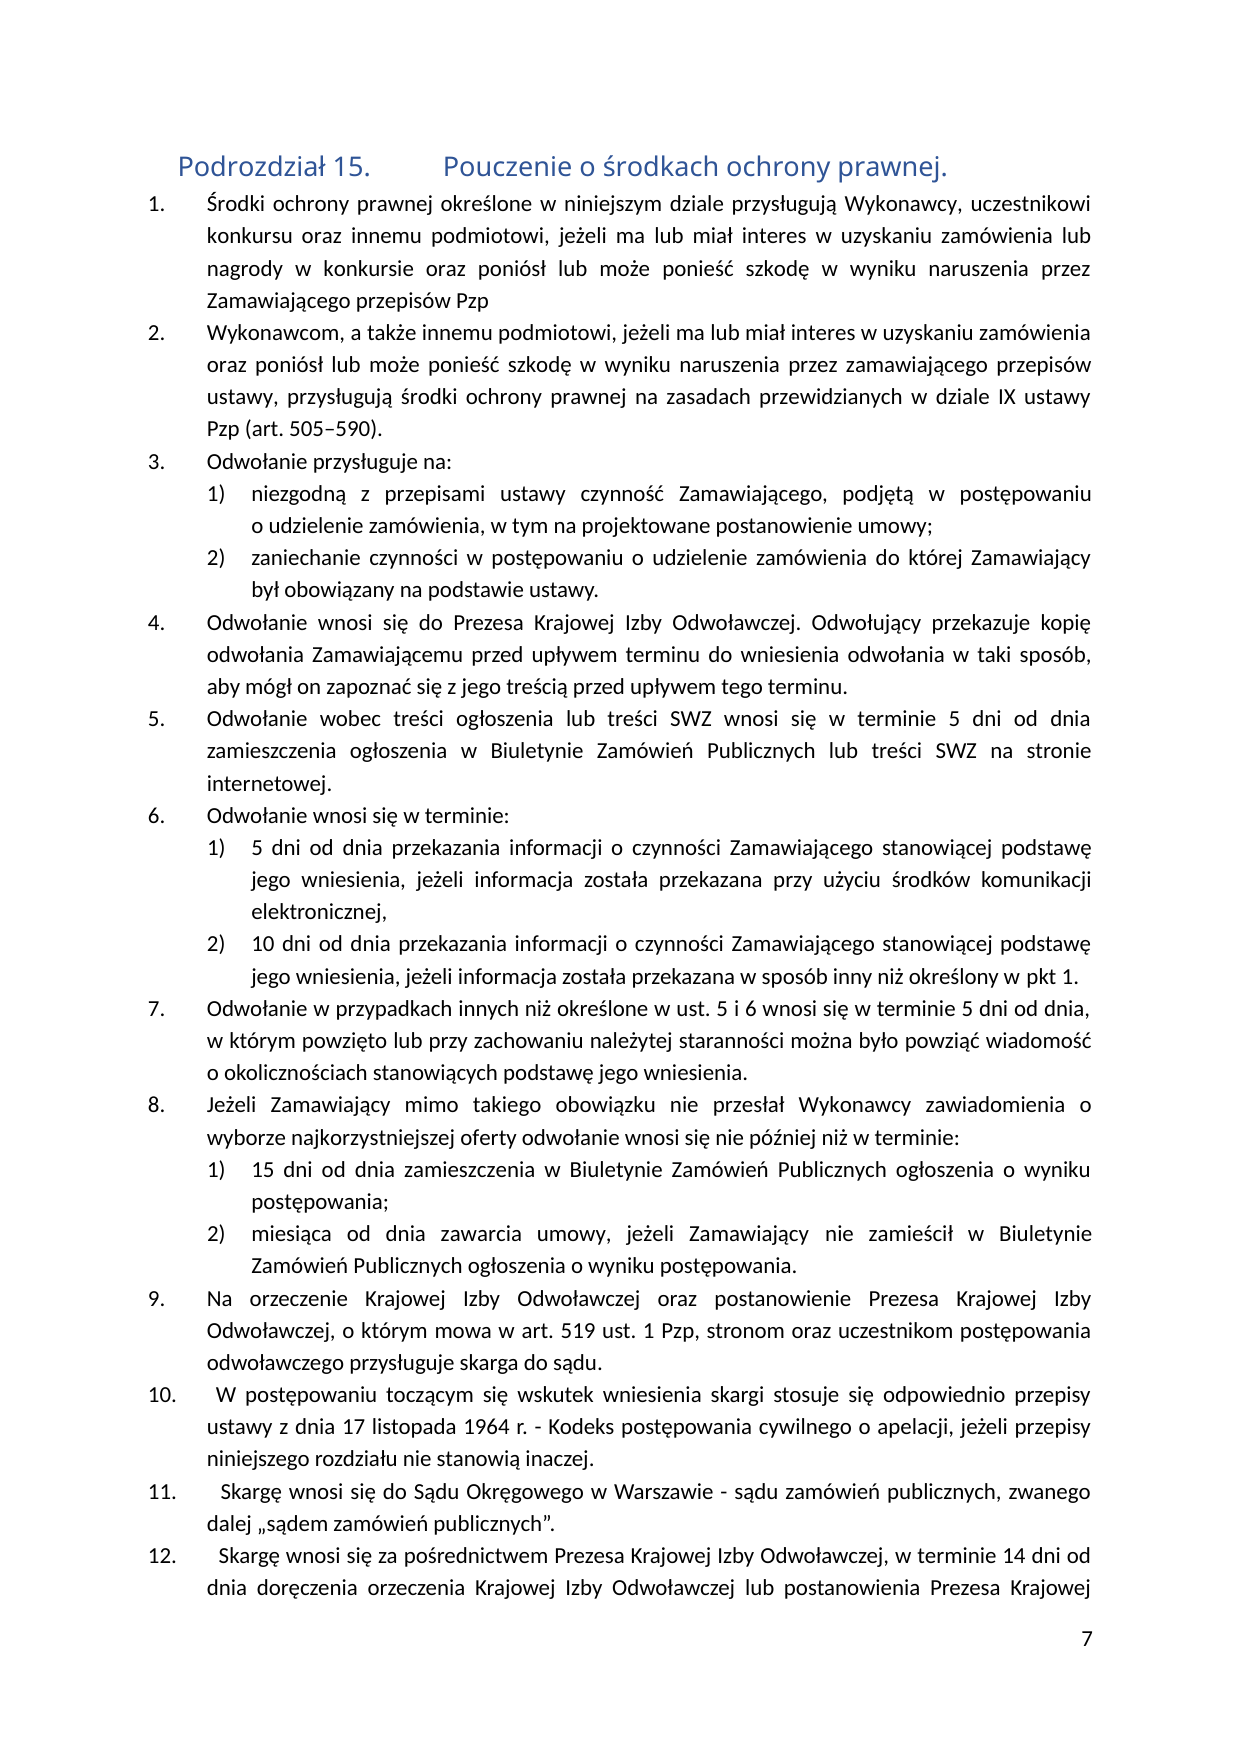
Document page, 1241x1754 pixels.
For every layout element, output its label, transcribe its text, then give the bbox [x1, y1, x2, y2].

list Wykonawcom, a także innemu podmiotowi, jeżeli ma lub miał interes w uzyskaniu zamówienia oraz poniósł lub może ponieść szkodę w wyniku naruszenia przez zamawiającego przepisów ustawy, przysługują środki ochrony prawnej na zasadach przewidzianych w dziale IX ustawy Pzp (art. 505–590). [148, 318, 1093, 443]
list Środki ochrony prawnej określone w niniejszym dziale przysługują Wykonawcy, uczestnikowi konkursu oraz innemu podmiotowi, jeżeli ma lub miał interes w uzyskaniu zamówienia lub nagrody w konkursie oraz poniósł lub może ponieść szkodę w wyniku naruszenia przez Zamawiającego przepisów Pzp [148, 189, 1093, 314]
list Odwołanie przysługuje na: [148, 447, 1093, 475]
subtitle Pouczenie o środkach ochrony prawnej. [177, 148, 1093, 184]
list Odwołanie wnosi się w terminie: [148, 801, 1093, 829]
list niezgodną z przepisami ustawy czynność Zamawiającego, podjętą w postępowaniu o udzielenie zamówienia, w tym na projektowane postanowienie umowy; [207, 479, 1093, 539]
list 10 dni od dnia przekazania informacji o czynności Zamawiającego stanowiącej podstawę jego wniesienia, jeżeli informacja została przekazana w sposób inny niż określony w pkt 1. [207, 929, 1093, 990]
list Na orzeczenie Krajowej Izby Odwoławczej oraz postanowienie Prezesa Krajowej Izby Odwoławczej, o którym mowa w art. 519 ust. 1 Pzp, stronom oraz uczestnikom postępowania odwoławczego przysługuje skarga do sądu. [148, 1284, 1093, 1376]
list 5 dni od dnia przekazania informacji o czynności Zamawiającego stanowiącej podstawę jego wniesienia, jeżeli informacja została przekazana przy użyciu środków komunikacji elektronicznej, [207, 833, 1093, 925]
list Odwołanie w przypadkach innych niż określone w ust. 5 i 6 wnosi się w terminie 5 dni od dnia, w którym powzięto lub przy zachowaniu należytej staranności można było powziąć wiadomość o okolicznościach stanowiących podstawę jego wniesienia. [148, 994, 1093, 1086]
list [148, 1541, 1093, 1601]
list Odwołanie wobec treści ogłoszenia lub treści SWZ wnosi się w terminie 5 dni od dnia zamieszczenia ogłoszenia w Biuletynie Zamówień Publicznych lub treści SWZ na stronie internetowej. [148, 704, 1093, 797]
list Jeżeli Zamawiający mimo takiego obowiązku nie przesłał Wykonawcy zawiadomienia o wyborze najkorzystniejszej oferty odwołanie wnosi się nie później niż w terminie: [148, 1091, 1093, 1151]
list zaniechanie czynności w postępowaniu o udzielenie zamówienia do której Zamawiający był obowiązany na podstawie ustawy. [207, 543, 1093, 603]
list miesiąca od dnia zawarcia umowy, jeżeli Zamawiający nie zamieścił w Biuletynie Zamówień Publicznych ogłoszenia o wyniku postępowania. [207, 1219, 1093, 1279]
list W postępowaniu toczącym się wskutek wniesienia skargi stosuje się odpowiednio przepisy ustawy z dnia 17 listopada 1964 r. - Kodeks postępowania cywilnego o apelacji, jeżeli przepisy niniejszego rozdziału nie stanowią inaczej. [148, 1380, 1093, 1473]
list 15 dni od dnia zamieszczenia w Biuletynie Zamówień Publicznych ogłoszenia o wyniku postępowania; [207, 1155, 1093, 1215]
list Odwołanie wnosi się do Prezesa Krajowej Izby Odwoławczej. Odwołujący przekazuje kopię odwołania Zamawiającemu przed upływem terminu do wniesienia odwołania w taki sposób, aby mógł on zapoznać się z jego treścią przed upływem tego terminu. [148, 608, 1093, 700]
list Skargę wnosi się do Sądu Okręgowego w Warszawie - sądu zamówień publicznych, zwanego dalej „sądem zamówień publicznych”. [148, 1477, 1093, 1537]
